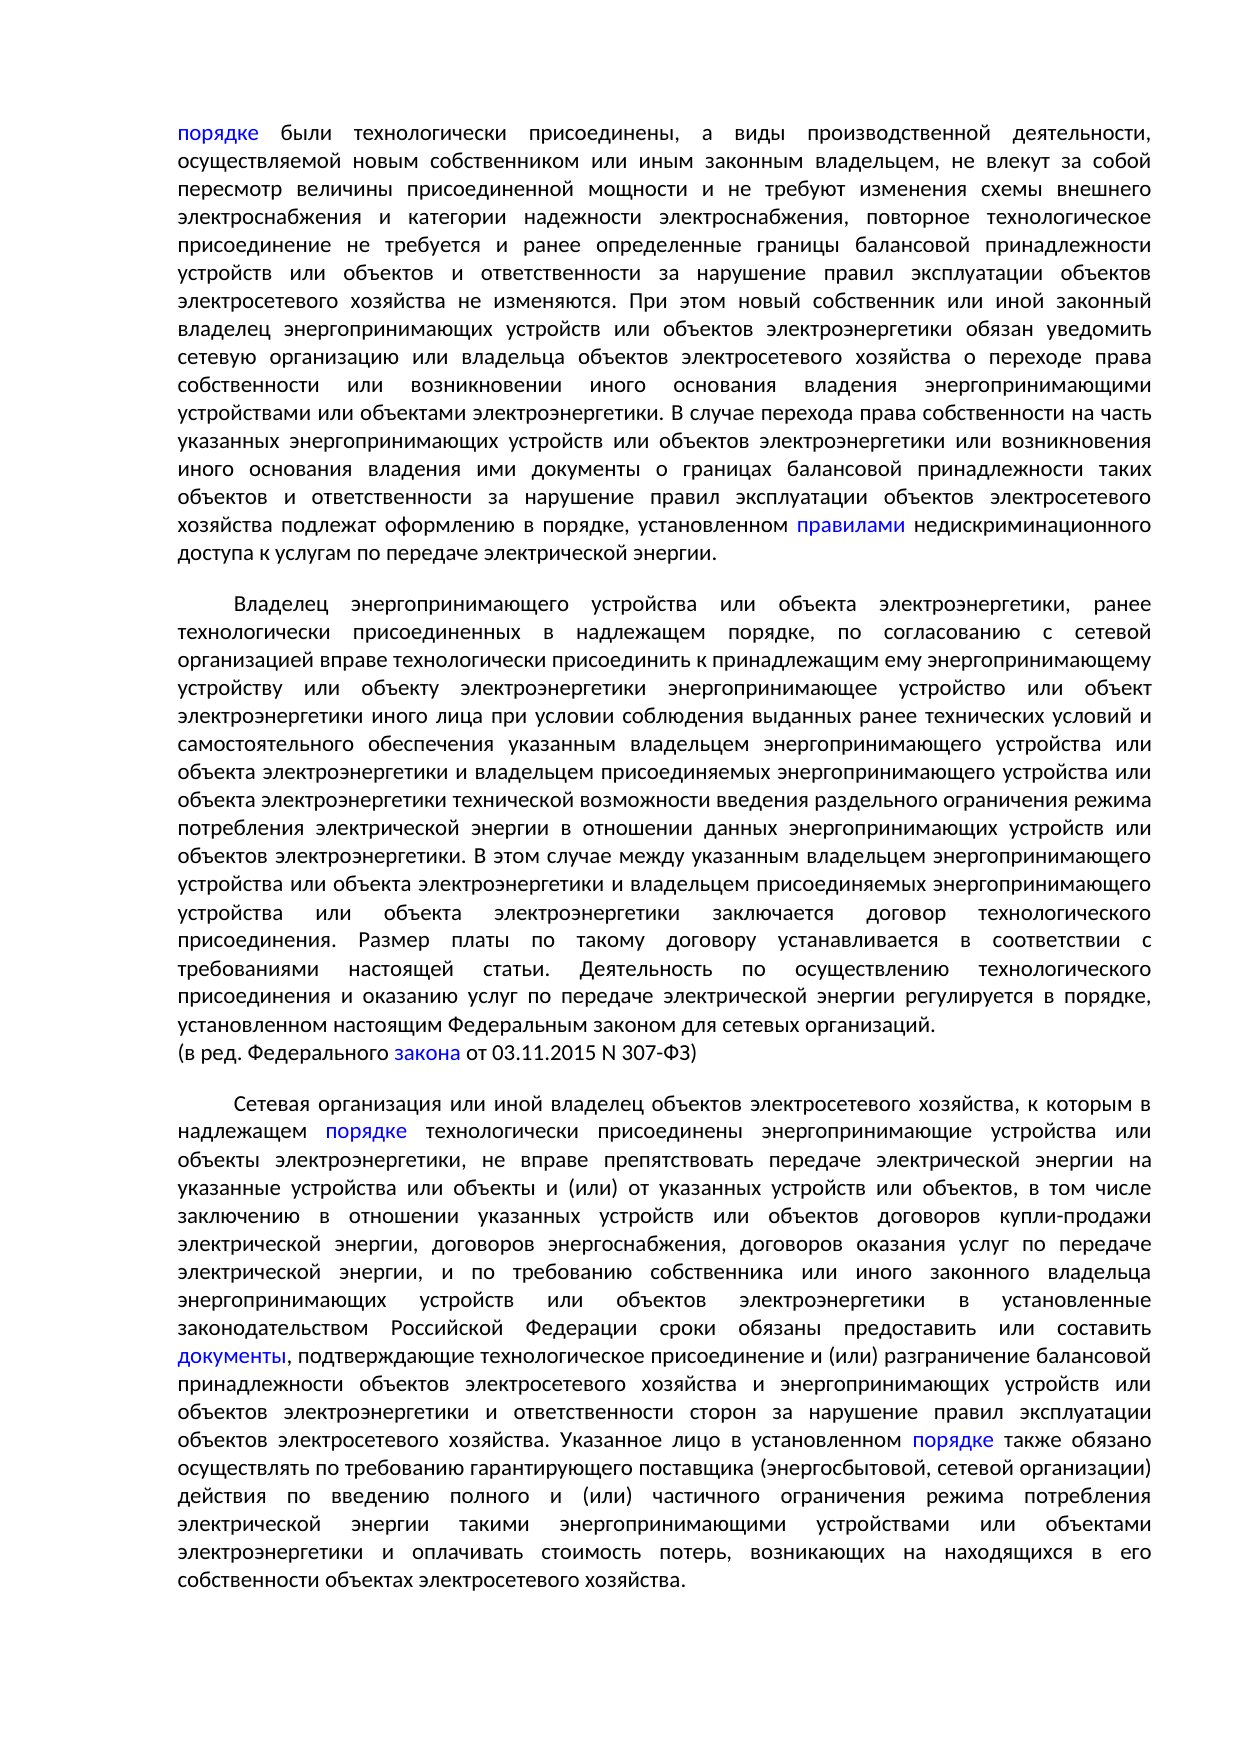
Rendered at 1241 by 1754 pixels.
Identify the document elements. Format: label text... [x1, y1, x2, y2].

text Сетевая организация или иной владелец объектов электросетевого хозяйства, к которым в надлежащем порядке технологически присоединены энергопринимающие устройства или объекты электроэнергетики, не вправе препятствовать передаче электрической энергии на указанные устройства или объекты и (или) от указанных устройств или объектов, в том числе заключению в отношении указанных устройств или объектов договоров купли-продажи электрической энергии, договоров энергоснабжения, договоров оказания услуг по передаче электрической энергии, и по требованию собственника или иного законного владельца энергопринимающих устройств или объектов электроэнергетики в установленные законодательством Российской Федерации сроки обязаны предоставить или составить документы, подтверждающие технологическое присоединение и (или) разграничение балансовой принадлежности объектов электросетевого хозяйства и энергопринимающих устройств или объектов электроэнергетики и ответственности сторон за нарушение правил эксплуатации объектов электросетевого хозяйства. Указанное лицо в установленном порядке также обязано осуществлять по требованию гарантирующего поставщика (энергосбытовой, сетевой организации) действия по введению полного и (или) частичного ограничения режима потребления электрической энергии такими энергопринимающими устройствами или объектами электроэнергетики и оплачивать стоимость потерь, возникающих на находящихся в его собственности объектах электросетевого хозяйства. [177, 1089, 1152, 1593]
text (в ред. Федерального закона от 03.11.2015 N 307-ФЗ) [177, 1038, 1152, 1066]
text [177, 118, 1152, 566]
text Владелец энергопринимающего устройства или объекта электроэнергетики, ранее технологически присоединенных в надлежащем порядке, по согласованию с сетевой организацией вправе технологически присоединить к принадлежащим ему энергопринимающему устройству или объекту электроэнергетики энергопринимающее устройство или объект электроэнергетики иного лица при условии соблюдения выданных ранее технических условий и самостоятельного обеспечения указанным владельцем энергопринимающего устройства или объекта электроэнергетики и владельцем присоединяемых энергопринимающего устройства или объекта электроэнергетики технической возможности введения раздельного ограничения режима потребления электрической энергии в отношении данных энергопринимающих устройств или объектов электроэнергетики. В этом случае между указанным владельцем энергопринимающего устройства или объекта электроэнергетики и владельцем присоединяемых энергопринимающего устройства или объекта электроэнергетики заключается договор технологического присоединения. Размер платы по такому договору устанавливается в соответствии с требованиями настоящей статьи. Деятельность по осуществлению технологического присоединения и оказанию услуг по передаче электрической энергии регулируется в порядке, установленном настоящим Федеральным законом для сетевых организаций. [177, 589, 1152, 1038]
